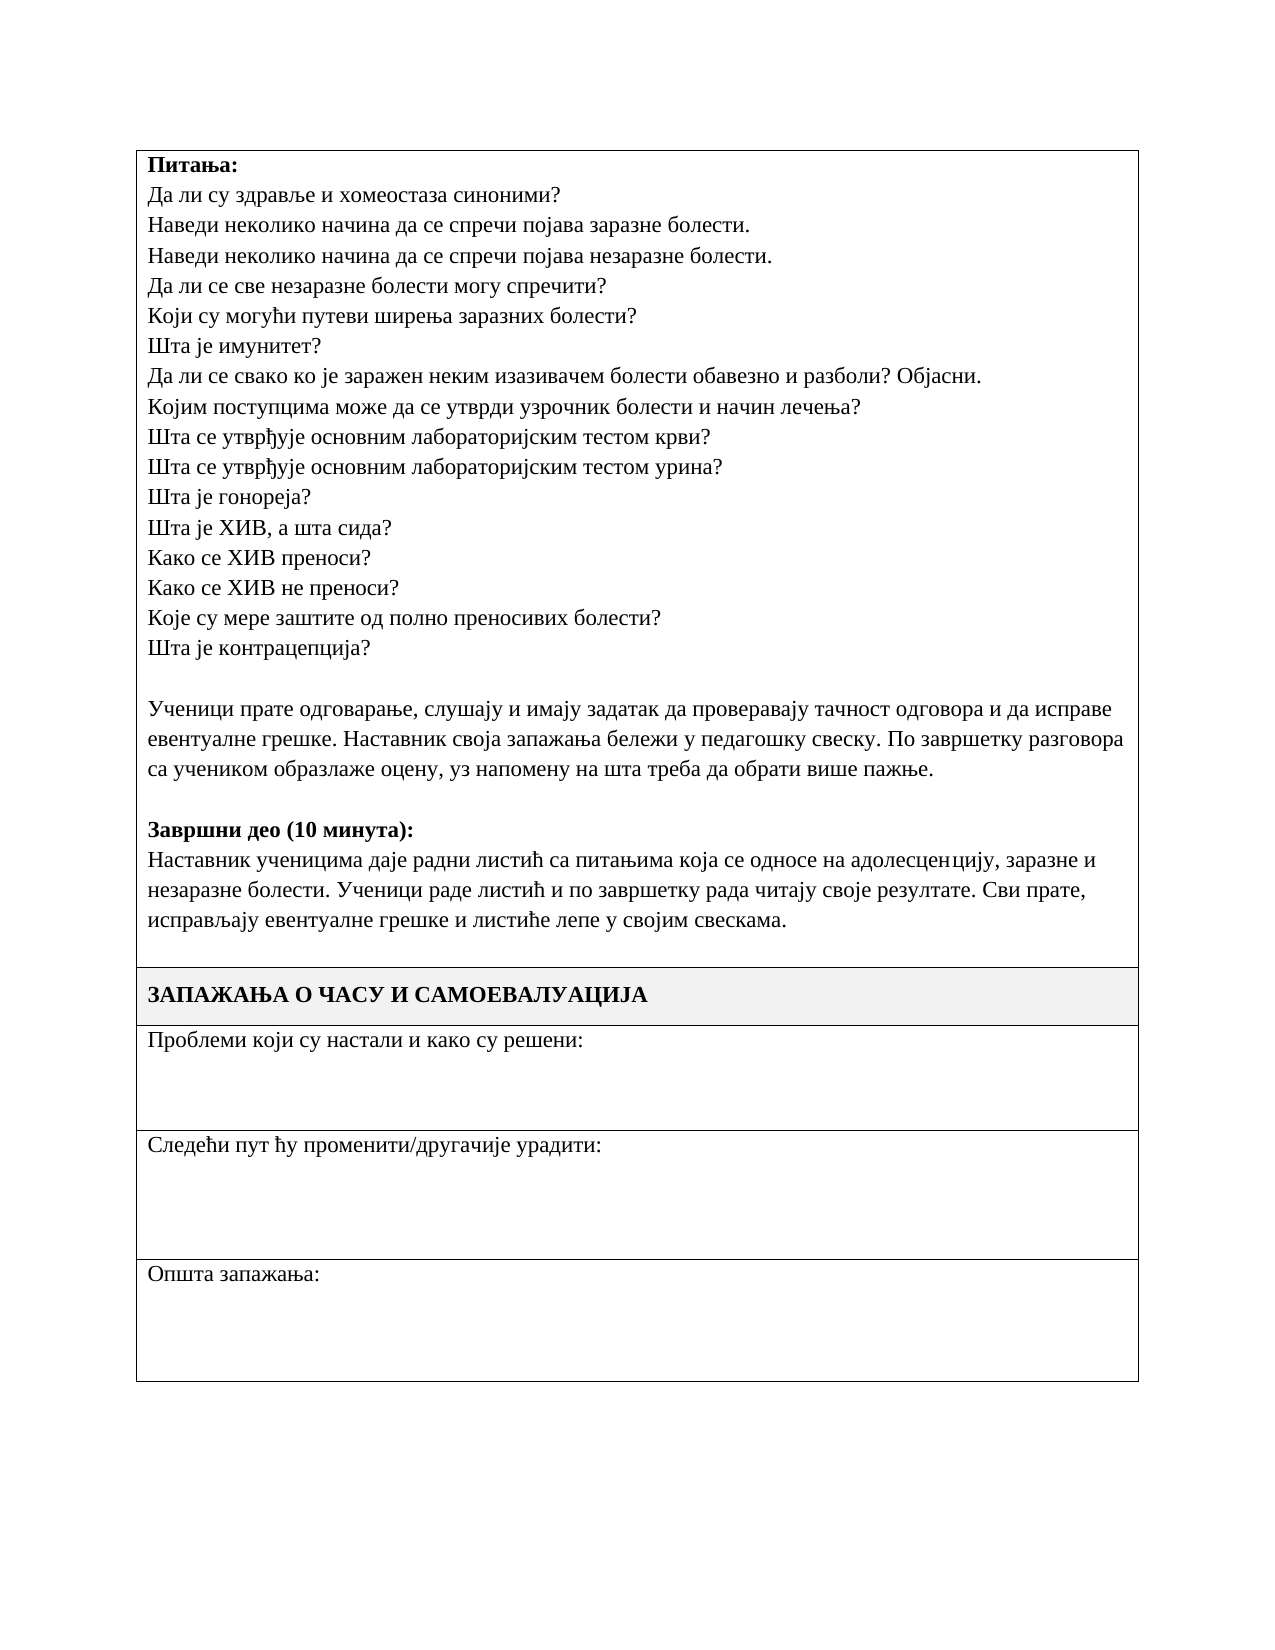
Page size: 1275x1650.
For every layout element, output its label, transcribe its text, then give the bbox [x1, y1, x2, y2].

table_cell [137, 151, 1138, 967]
table_cell Проблеми који су настали и како су решени: [137, 1026, 1138, 1130]
table_cell Општа запажања: [137, 1260, 1138, 1381]
table_cell Следећи пут ћу променити/другачије урадити: [137, 1131, 1138, 1259]
table_cell ЗАПАЖАЊА О ЧАСУ И САМОЕВАЛУАЦИЈА [137, 968, 1138, 1025]
